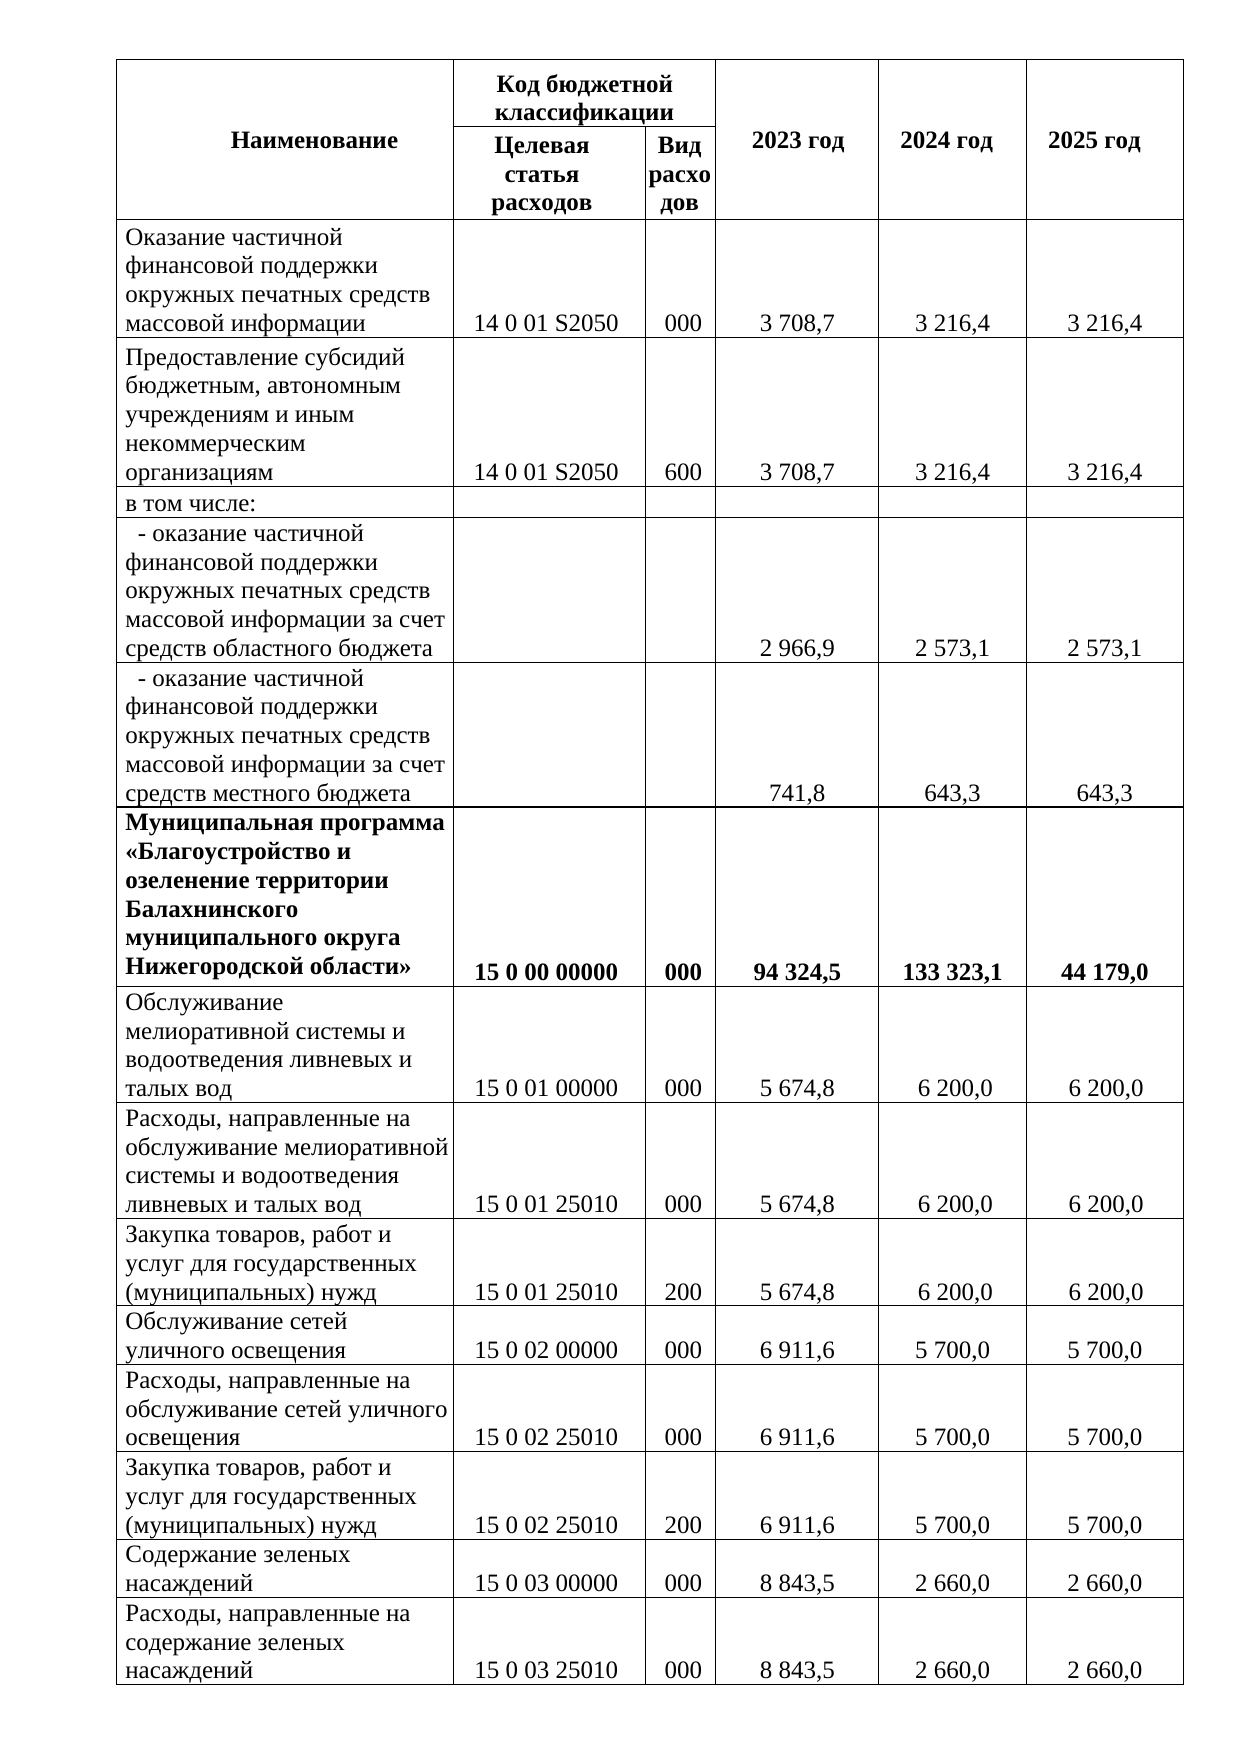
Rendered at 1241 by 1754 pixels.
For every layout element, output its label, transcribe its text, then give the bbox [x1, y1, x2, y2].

table_header 2024 год [879, 60, 1026, 219]
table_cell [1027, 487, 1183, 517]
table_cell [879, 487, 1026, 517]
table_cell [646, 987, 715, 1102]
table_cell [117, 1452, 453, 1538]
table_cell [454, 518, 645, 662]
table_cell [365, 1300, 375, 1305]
table_header 2025 год [1027, 60, 1183, 219]
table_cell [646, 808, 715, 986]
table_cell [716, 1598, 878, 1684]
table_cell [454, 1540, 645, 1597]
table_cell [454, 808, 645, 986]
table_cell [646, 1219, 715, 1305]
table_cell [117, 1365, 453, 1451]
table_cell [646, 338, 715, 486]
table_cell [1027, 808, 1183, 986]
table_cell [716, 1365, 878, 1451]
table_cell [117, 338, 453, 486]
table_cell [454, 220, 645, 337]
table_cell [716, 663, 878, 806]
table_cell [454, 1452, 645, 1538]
table_header Код бюджетной классификации [454, 60, 715, 126]
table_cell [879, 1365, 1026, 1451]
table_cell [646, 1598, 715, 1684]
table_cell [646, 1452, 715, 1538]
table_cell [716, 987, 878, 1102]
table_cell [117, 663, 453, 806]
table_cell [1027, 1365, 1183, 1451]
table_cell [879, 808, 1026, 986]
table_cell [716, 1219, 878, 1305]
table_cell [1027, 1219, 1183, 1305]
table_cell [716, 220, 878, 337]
table_header Наименование [117, 60, 453, 219]
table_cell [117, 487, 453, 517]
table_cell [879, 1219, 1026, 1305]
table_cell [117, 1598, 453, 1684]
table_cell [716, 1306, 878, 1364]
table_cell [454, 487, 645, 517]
table_cell Целевая статья расходов [454, 127, 645, 219]
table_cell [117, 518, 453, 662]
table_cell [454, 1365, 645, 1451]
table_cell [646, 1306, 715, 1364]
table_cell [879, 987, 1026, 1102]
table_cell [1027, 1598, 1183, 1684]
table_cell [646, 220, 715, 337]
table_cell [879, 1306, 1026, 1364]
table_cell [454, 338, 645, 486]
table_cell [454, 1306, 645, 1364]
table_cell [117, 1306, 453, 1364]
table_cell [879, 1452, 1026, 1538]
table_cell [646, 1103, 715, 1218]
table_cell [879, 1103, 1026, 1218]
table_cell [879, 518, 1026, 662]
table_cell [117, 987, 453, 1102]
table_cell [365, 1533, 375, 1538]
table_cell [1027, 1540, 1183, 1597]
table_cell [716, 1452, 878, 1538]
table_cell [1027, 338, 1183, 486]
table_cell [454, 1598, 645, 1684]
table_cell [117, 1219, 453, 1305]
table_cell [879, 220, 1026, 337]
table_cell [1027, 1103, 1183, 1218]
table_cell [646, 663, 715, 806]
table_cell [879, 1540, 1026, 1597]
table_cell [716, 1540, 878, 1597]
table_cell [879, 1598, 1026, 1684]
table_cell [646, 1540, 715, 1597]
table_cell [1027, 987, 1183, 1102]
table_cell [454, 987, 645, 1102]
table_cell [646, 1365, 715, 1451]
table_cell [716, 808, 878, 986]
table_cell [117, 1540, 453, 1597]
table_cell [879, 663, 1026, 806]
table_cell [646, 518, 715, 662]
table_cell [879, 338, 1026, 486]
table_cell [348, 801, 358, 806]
table_cell Вид расходов [646, 127, 715, 219]
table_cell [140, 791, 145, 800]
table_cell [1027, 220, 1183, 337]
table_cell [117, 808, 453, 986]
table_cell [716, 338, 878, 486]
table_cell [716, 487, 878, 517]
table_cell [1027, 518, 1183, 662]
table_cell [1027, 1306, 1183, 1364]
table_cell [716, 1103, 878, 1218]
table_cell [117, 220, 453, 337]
table_header 2023 год [716, 60, 878, 219]
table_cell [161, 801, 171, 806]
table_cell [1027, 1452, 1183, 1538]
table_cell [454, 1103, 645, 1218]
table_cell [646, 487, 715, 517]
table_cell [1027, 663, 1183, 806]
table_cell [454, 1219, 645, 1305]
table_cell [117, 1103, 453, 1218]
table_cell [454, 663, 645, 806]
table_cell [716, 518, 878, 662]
